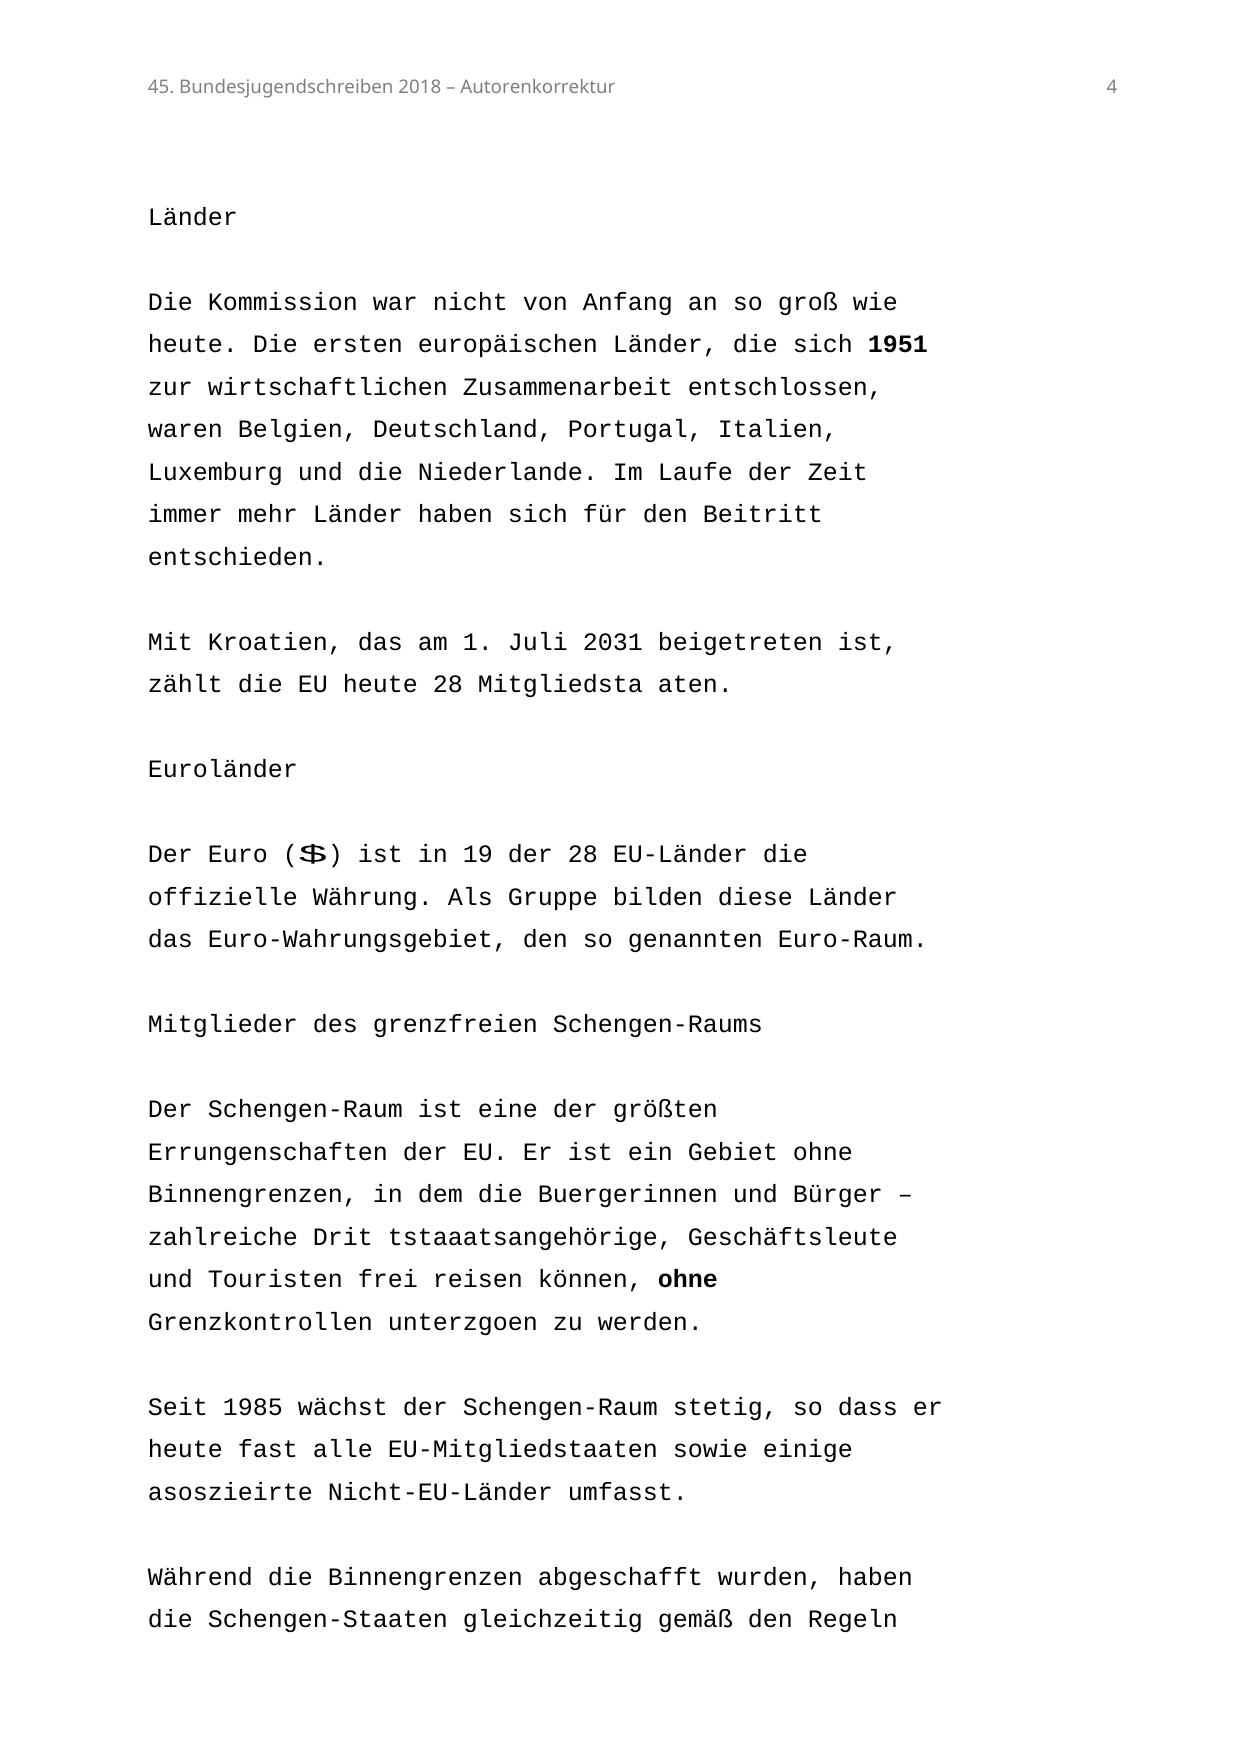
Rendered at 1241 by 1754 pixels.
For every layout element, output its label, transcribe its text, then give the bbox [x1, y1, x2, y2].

text Länder [148, 204, 945, 233]
text Euroländer [148, 757, 945, 785]
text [148, 1564, 945, 1635]
text Mit Kroatien, das am 1. Juli 2031 beigetreten ist, zählt die EU heute 28 Mitgliedsta aten. [148, 629, 945, 700]
text Die Kommission war nicht von Anfang an so groß wie heute. Die ersten europäischen Länder, die sich 1951 zur wirtschaftlichen Zusammenarbeit entschlossen, waren Belgien, Deutschland, Portugal, Italien, Luxemburg und die Niederlande. Im Laufe der Zeit immer mehr Länder haben sich für den Beitritt entschieden. [148, 289, 945, 573]
text Der Schengen-Raum ist eine der größten Errungenschaften der EU. Er ist ein Gebiet ohne Binnengrenzen, in dem die Buergerinnen und Bürger – zahlreiche Drit tstaaatsangehörige, Geschäftsleute und Touristen frei reisen können, ohne Grenzkontrollen unterzgoen zu werden. [148, 1097, 945, 1338]
text Mitglieder des grenzfreien Schengen-Raums [148, 1012, 945, 1040]
text Der Euro ($) ist in 19 der 28 EU-Länder die offizielle Währung. Als Gruppe bilden diese Länder das Euro-Wahrungsgebiet, den so genannten Euro-Raum. [148, 842, 945, 955]
text Seit 1985 wächst der Schengen-Raum stetig, so dass er heute fast alle EU-Mitgliedstaaten sowie einige asoszieirte Nicht-EU-Länder umfasst. [148, 1394, 945, 1508]
